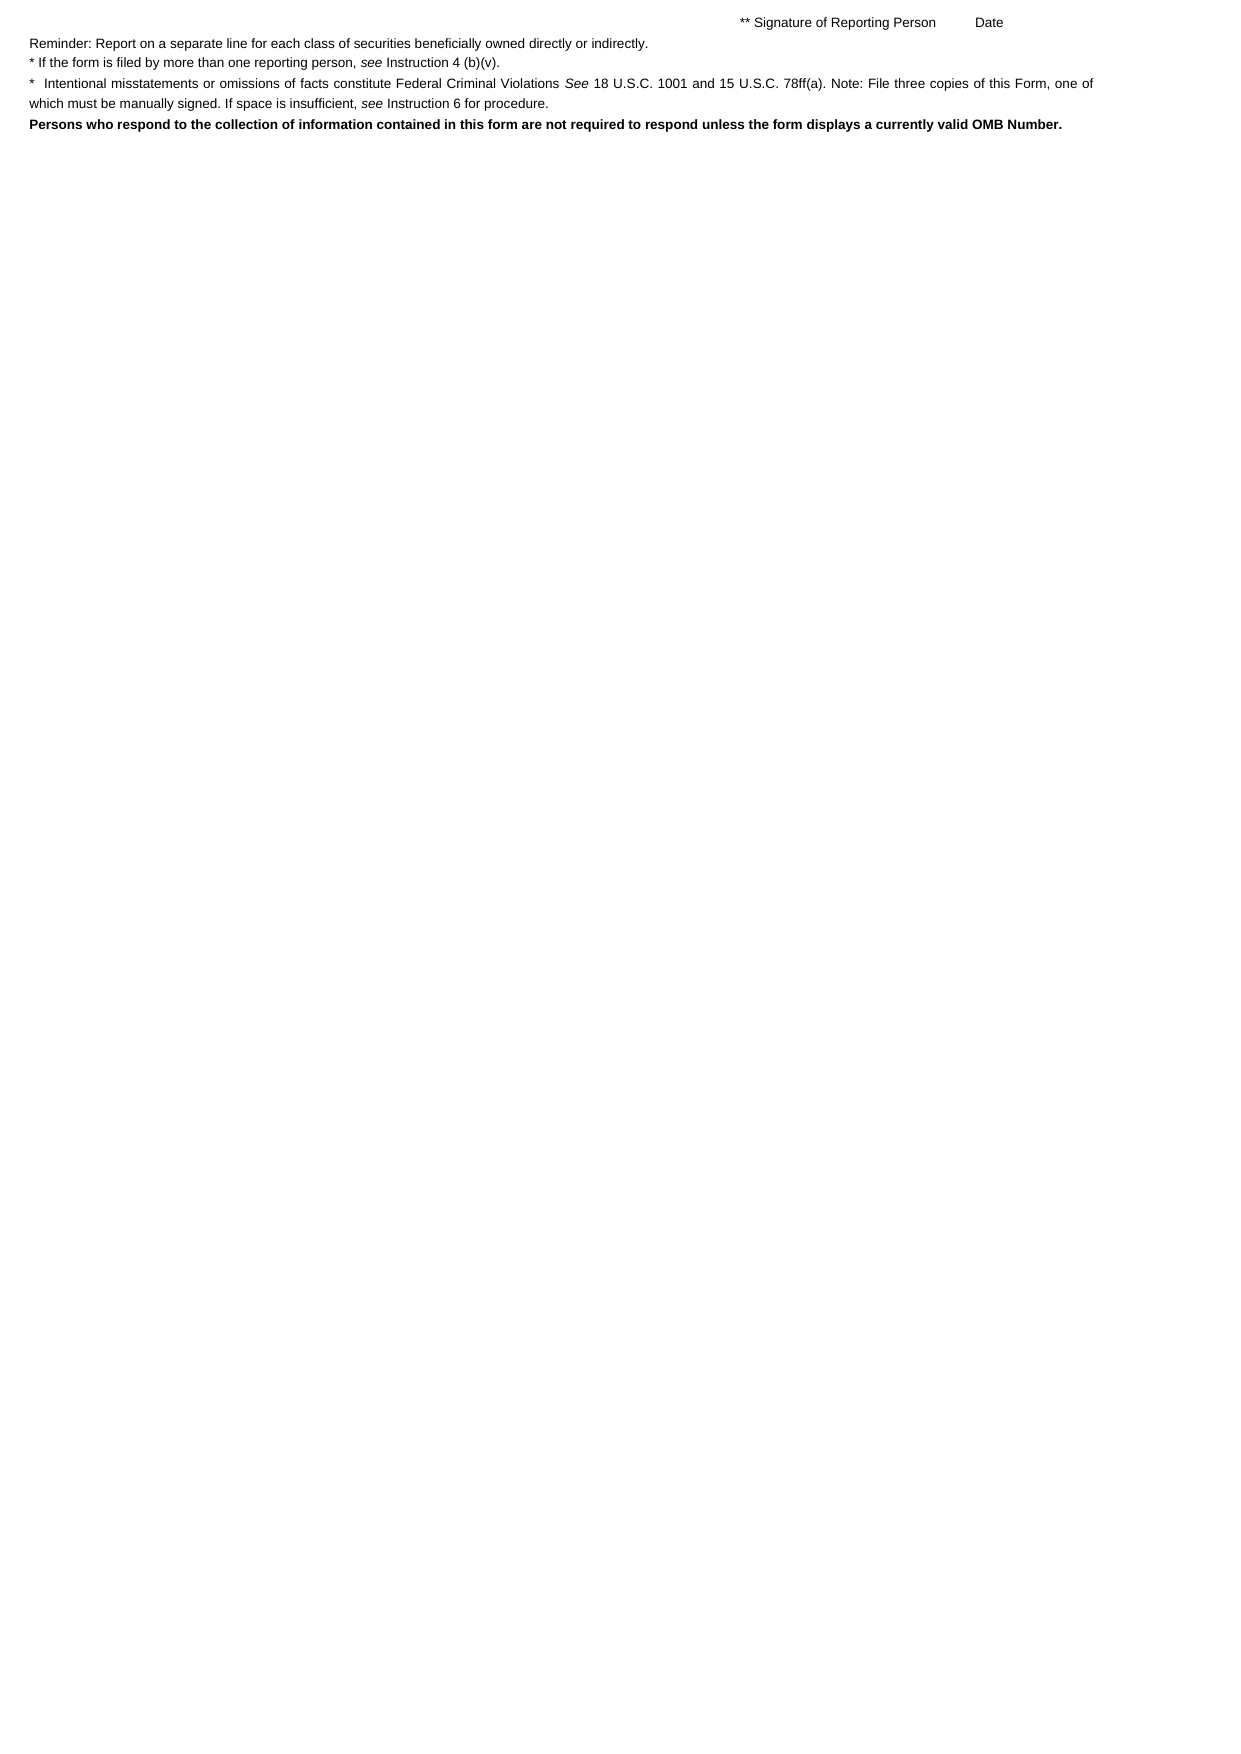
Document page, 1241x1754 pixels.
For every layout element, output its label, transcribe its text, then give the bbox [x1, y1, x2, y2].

text * If the form is filed by more than one reporting person, see Instruction 4 (b)(v). [29, 55, 1094, 70]
list Intentional misstatements or omissions of facts constitute Federal Criminal Violations See 18 U.S.C. 1001 and 15 U.S.C. 78ff(a). Note: File three copies of this Form, one of which must be manually signed. If space is insufficient, see Instruction 6 for procedure. [29, 76, 1094, 112]
text Reminder: Report on a separate line for each class of securities beneficially owned directly or indirectly. [29, 35, 1094, 51]
text Persons who respond to the collection of information contained in this form are not required to respond unless the form displays a currently valid OMB Number. [29, 117, 1094, 132]
text ** Signature of Reporting Person Date [739, 14, 1094, 30]
